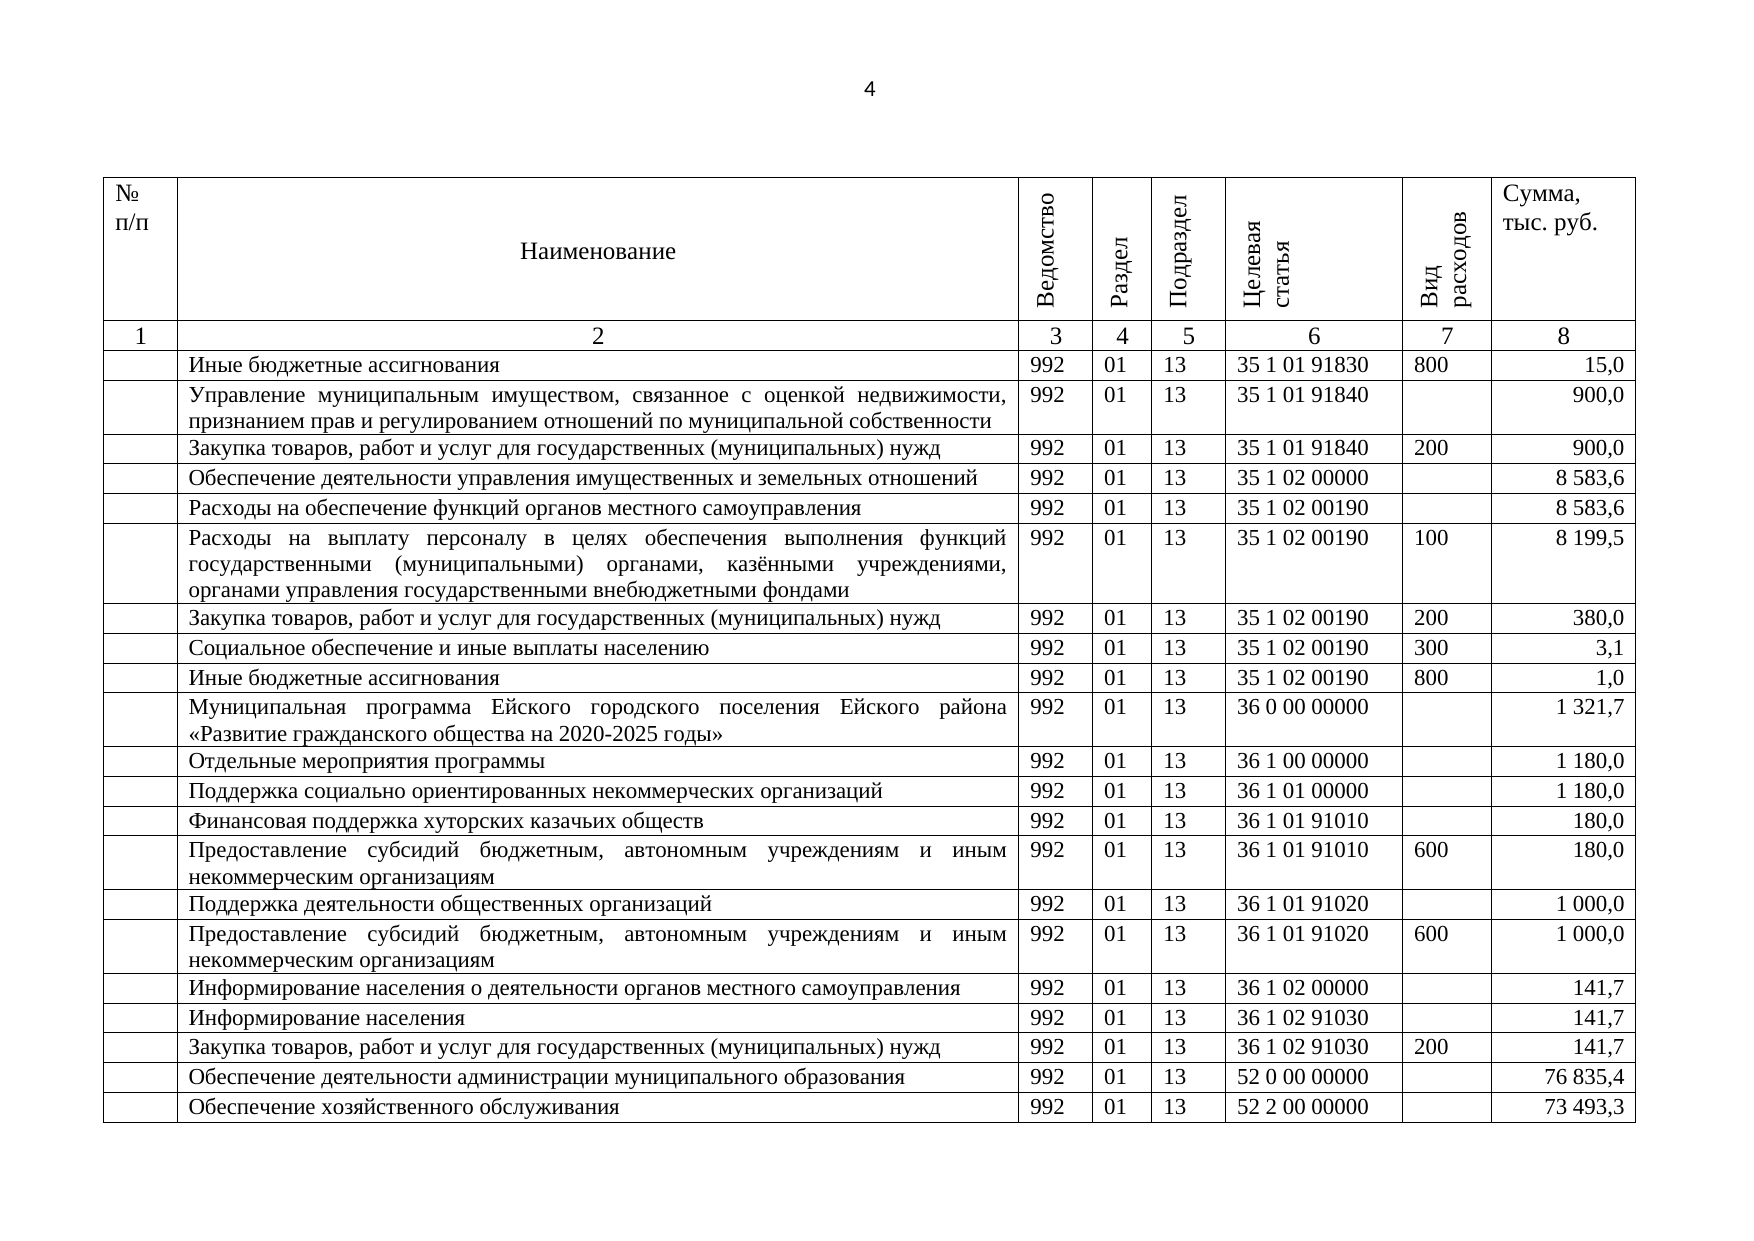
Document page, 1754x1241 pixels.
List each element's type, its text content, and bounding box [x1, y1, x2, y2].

table_cell 13 [1152, 381, 1225, 433]
table_cell 200 [1403, 1033, 1491, 1062]
table_cell 36 1 01 91020 [1226, 890, 1402, 919]
table_cell Иные бюджетные ассигнования [178, 351, 1018, 380]
table_cell 13 [1152, 777, 1225, 806]
table_cell [104, 693, 177, 746]
table_cell 141,7 [1492, 1033, 1635, 1062]
table_cell 992 [1019, 920, 1092, 973]
table_cell Обеспечение деятельности управления имущественных и земельных отношений [178, 464, 1018, 493]
table_cell [1403, 1063, 1491, 1092]
table_cell 992 [1019, 890, 1092, 919]
table_cell 13 [1152, 1063, 1225, 1092]
table_cell 36 1 00 00000 [1226, 747, 1402, 776]
table_cell 992 [1019, 777, 1092, 806]
table_cell 13 [1152, 664, 1225, 692]
table_cell [104, 634, 177, 662]
table_cell Социальное обеспечение и иные выплаты населению [178, 634, 1018, 662]
table_cell 100 [1403, 524, 1491, 603]
table_cell 36 1 01 91010 [1226, 807, 1402, 835]
table_cell 8 583,6 [1492, 494, 1635, 523]
table_cell 600 [1403, 836, 1491, 889]
table_cell Расходы на обеспечение функций органов местного самоуправления [178, 494, 1018, 523]
table_cell Финансовая поддержка хуторских казачьих обществ [178, 807, 1018, 835]
table_cell [104, 524, 177, 603]
table_cell 01 [1093, 634, 1151, 662]
table_cell 01 [1093, 920, 1151, 973]
table_cell 13 [1152, 1033, 1225, 1062]
table_cell 36 1 01 91010 [1226, 836, 1402, 889]
table_cell Поддержка социально ориентированных некоммерческих организаций [178, 777, 1018, 806]
table_cell 36 1 02 91030 [1226, 1033, 1402, 1062]
table_cell 01 [1093, 524, 1151, 603]
table_cell [104, 777, 177, 806]
table_cell [104, 435, 177, 463]
table_cell 01 [1093, 1063, 1151, 1092]
table_cell 992 [1019, 1033, 1092, 1062]
table_cell 13 [1152, 351, 1225, 380]
table_cell 13 [1152, 1004, 1225, 1032]
table_cell 992 [1019, 494, 1092, 523]
table_cell [1403, 1093, 1491, 1122]
table_cell [104, 464, 177, 493]
table_cell [1403, 777, 1491, 806]
table_cell 01 [1093, 777, 1151, 806]
table_cell [1403, 381, 1491, 433]
table_header Подраздел [1152, 178, 1225, 320]
table_cell [104, 920, 177, 973]
table_cell 141,7 [1492, 1004, 1635, 1032]
table_cell Информирование населения о деятельности органов местного самоуправления [178, 974, 1018, 1002]
table_cell [104, 1033, 177, 1062]
table_cell 800 [1403, 351, 1491, 380]
table_cell 35 1 02 00190 [1226, 634, 1402, 662]
table_cell 1 [104, 321, 177, 350]
table_cell 01 [1093, 464, 1151, 493]
table_cell [104, 604, 177, 633]
table_cell 992 [1019, 974, 1092, 1002]
table_cell Закупка товаров, работ и услуг для государственных (муниципальных) нужд [178, 1033, 1018, 1062]
table_cell [1403, 890, 1491, 919]
table_cell [104, 664, 177, 692]
table_cell 992 [1019, 464, 1092, 493]
table_cell 01 [1093, 890, 1151, 919]
table_cell 8 199,5 [1492, 524, 1635, 603]
table_cell 01 [1093, 664, 1151, 692]
table_cell 992 [1019, 693, 1092, 746]
table_cell 1 180,0 [1492, 777, 1635, 806]
table_cell Обеспечение деятельности администрации муниципального образования [178, 1063, 1018, 1092]
table_header Вид расходов [1403, 178, 1491, 320]
table_cell 900,0 [1492, 435, 1635, 463]
table_cell 01 [1093, 604, 1151, 633]
table_cell 2 [178, 321, 1018, 350]
table_header Наименование [178, 178, 1018, 320]
table_cell [104, 836, 177, 889]
table_cell 992 [1019, 1004, 1092, 1032]
table_cell 800 [1403, 664, 1491, 692]
table_cell 6 [1226, 321, 1402, 350]
table_cell [1403, 494, 1491, 523]
table_cell 52 2 00 00000 [1226, 1093, 1402, 1122]
table_cell 13 [1152, 464, 1225, 493]
table_cell 35 1 02 00190 [1226, 524, 1402, 603]
table_cell 13 [1152, 747, 1225, 776]
table_cell 36 1 01 00000 [1226, 777, 1402, 806]
table_cell [104, 1063, 177, 1092]
table_cell Закупка товаров, работ и услуг для государственных (муниципальных) нужд [178, 604, 1018, 633]
table_cell Поддержка деятельности общественных организаций [178, 890, 1018, 919]
table_cell 01 [1093, 435, 1151, 463]
table_cell [104, 494, 177, 523]
table_cell 992 [1019, 435, 1092, 463]
table_cell 13 [1152, 494, 1225, 523]
table_cell 992 [1019, 664, 1092, 692]
table_cell Управление муниципальным имуществом, связанное с оценкой недвижимости, признанием прав и регулированием отношений по муниципальной собственности [178, 381, 1018, 433]
table_cell 36 1 01 91020 [1226, 920, 1402, 973]
table_cell 992 [1019, 1093, 1092, 1122]
table_cell [104, 747, 177, 776]
table_cell 992 [1019, 351, 1092, 380]
table_cell 1,0 [1492, 664, 1635, 692]
table_cell 992 [1019, 836, 1092, 889]
table_cell 01 [1093, 974, 1151, 1002]
table_cell 52 0 00 00000 [1226, 1063, 1402, 1092]
table_cell Информирование населения [178, 1004, 1018, 1032]
table_cell 13 [1152, 807, 1225, 835]
table_cell 01 [1093, 351, 1151, 380]
table_cell 01 [1093, 381, 1151, 433]
table_cell 992 [1019, 604, 1092, 633]
table_cell 35 1 01 91840 [1226, 435, 1402, 463]
table_cell Предоставление субсидий бюджетным, автономным учреждениям и иным некоммерческим организациям [178, 920, 1018, 973]
table_cell 01 [1093, 693, 1151, 746]
table_cell 8 [1492, 321, 1635, 350]
table_cell [104, 1004, 177, 1032]
table_cell 01 [1093, 1093, 1151, 1122]
table_cell 36 1 02 00000 [1226, 974, 1402, 1002]
table_cell 300 [1403, 634, 1491, 662]
table_cell 900,0 [1492, 381, 1635, 433]
table_cell [1403, 974, 1491, 1002]
table_cell [1403, 693, 1491, 746]
table_cell [1403, 747, 1491, 776]
table_cell 992 [1019, 634, 1092, 662]
table_cell 01 [1093, 807, 1151, 835]
table_header № п/п [104, 178, 177, 320]
table_cell [104, 974, 177, 1002]
table_cell 13 [1152, 524, 1225, 603]
table_cell 01 [1093, 747, 1151, 776]
table_cell 36 0 00 00000 [1226, 693, 1402, 746]
table_cell 3 [1019, 321, 1092, 350]
table_cell [104, 381, 177, 433]
table_cell Отдельные мероприятия программы [178, 747, 1018, 776]
table_cell 73 493,3 [1492, 1093, 1635, 1122]
table_cell 13 [1152, 974, 1225, 1002]
table_cell 13 [1152, 1093, 1225, 1122]
table_cell 1 000,0 [1492, 890, 1635, 919]
table_cell 7 [1403, 321, 1491, 350]
table_cell Иные бюджетные ассигнования [178, 664, 1018, 692]
table_cell 13 [1152, 693, 1225, 746]
table_cell 180,0 [1492, 807, 1635, 835]
table_cell Предоставление субсидий бюджетным, автономным учреждениям и иным некоммерческим организациям [178, 836, 1018, 889]
table_cell 8 583,6 [1492, 464, 1635, 493]
table_cell 76 835,4 [1492, 1063, 1635, 1092]
table_cell 15,0 [1492, 351, 1635, 380]
table_cell [1403, 464, 1491, 493]
table_cell [104, 351, 177, 380]
table_cell [1403, 1004, 1491, 1032]
table_cell 1 180,0 [1492, 747, 1635, 776]
table_cell [1403, 807, 1491, 835]
table_cell 13 [1152, 604, 1225, 633]
table_cell 13 [1152, 920, 1225, 973]
table_cell 13 [1152, 890, 1225, 919]
table_cell 35 1 01 91840 [1226, 381, 1402, 433]
table_cell 35 1 02 00190 [1226, 604, 1402, 633]
table_cell 13 [1152, 634, 1225, 662]
table_cell Обеспечение хозяйственного обслуживания [178, 1093, 1018, 1122]
table_cell 1 000,0 [1492, 920, 1635, 973]
table_cell 13 [1152, 836, 1225, 889]
table_cell 992 [1019, 1063, 1092, 1092]
table_cell 35 1 02 00190 [1226, 494, 1402, 523]
table_cell 35 1 02 00000 [1226, 464, 1402, 493]
table_cell Муниципальная программа Ейского городского поселения Ейского района «Развитие гражданского общества на 2020-2025 годы» [178, 693, 1018, 746]
table_cell 992 [1019, 524, 1092, 603]
table_cell 600 [1403, 920, 1491, 973]
table_cell 01 [1093, 1004, 1151, 1032]
table_header Ведомство [1019, 178, 1092, 320]
table_cell [104, 807, 177, 835]
table_cell 36 1 02 91030 [1226, 1004, 1402, 1032]
table_cell 3,1 [1492, 634, 1635, 662]
table_cell 992 [1019, 807, 1092, 835]
table_cell 5 [1152, 321, 1225, 350]
table_cell [104, 1093, 177, 1122]
table_cell Закупка товаров, работ и услуг для государственных (муниципальных) нужд [178, 435, 1018, 463]
table_header Раздел [1093, 178, 1151, 320]
table_cell Расходы на выплату персоналу в целях обеспечения выполнения функций государственными (муниципальными) органами, казёнными учреждениями, органами управления государственными внебюджетными фондами [178, 524, 1018, 603]
table_cell 180,0 [1492, 836, 1635, 889]
table_cell 200 [1403, 435, 1491, 463]
table_cell 35 1 01 91830 [1226, 351, 1402, 380]
table_cell 01 [1093, 494, 1151, 523]
table_cell 01 [1093, 1033, 1151, 1062]
table_cell 992 [1019, 747, 1092, 776]
table_header Целевая статья [1226, 178, 1402, 320]
table_cell 141,7 [1492, 974, 1635, 1002]
table_cell 380,0 [1492, 604, 1635, 633]
table_cell 4 [1093, 321, 1151, 350]
table_cell 200 [1403, 604, 1491, 633]
table_cell 1 321,7 [1492, 693, 1635, 746]
table_cell [104, 890, 177, 919]
table_cell 13 [1152, 435, 1225, 463]
table_header Сумма, тыс. руб. [1492, 178, 1635, 320]
table_cell 01 [1093, 836, 1151, 889]
table_cell 35 1 02 00190 [1226, 664, 1402, 692]
table_cell 992 [1019, 381, 1092, 433]
